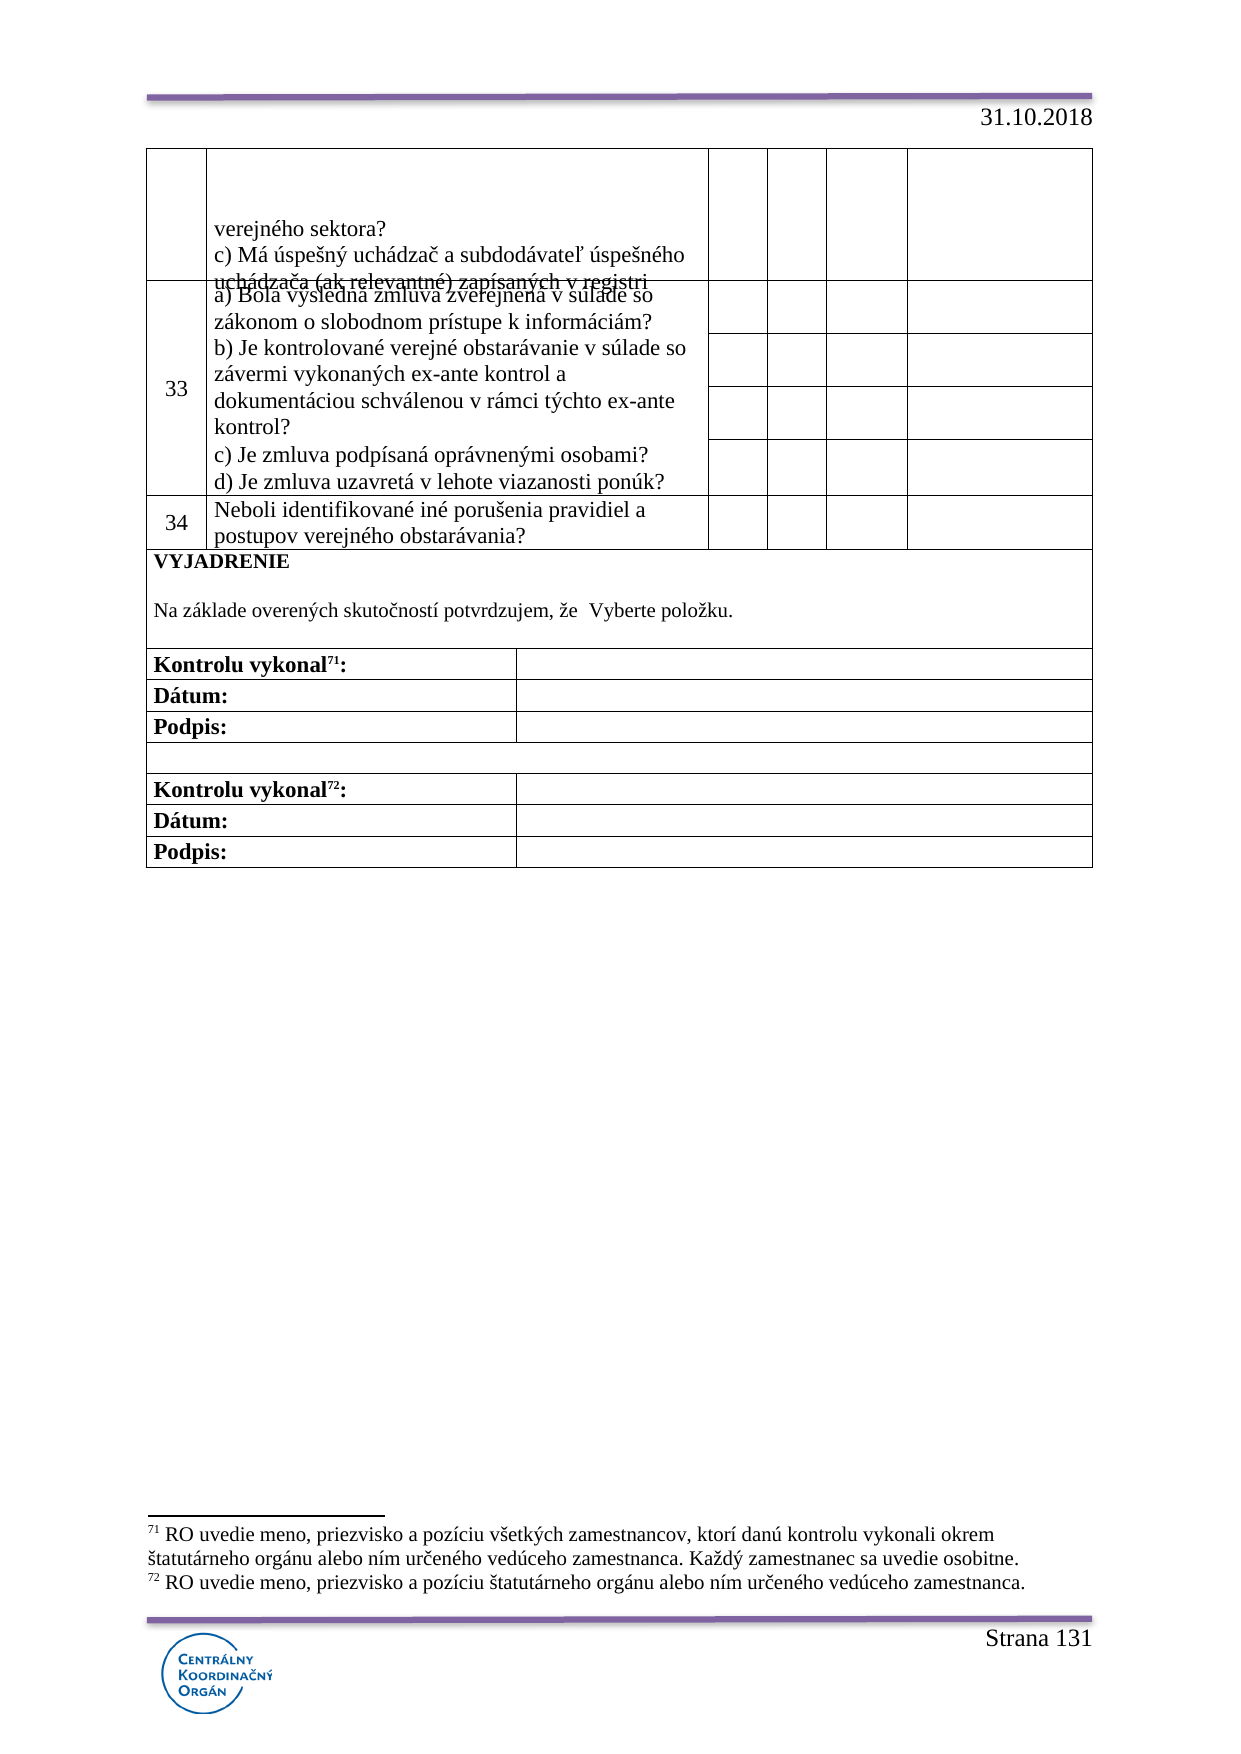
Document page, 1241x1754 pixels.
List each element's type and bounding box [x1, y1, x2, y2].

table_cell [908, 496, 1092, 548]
picture [159, 1631, 272, 1713]
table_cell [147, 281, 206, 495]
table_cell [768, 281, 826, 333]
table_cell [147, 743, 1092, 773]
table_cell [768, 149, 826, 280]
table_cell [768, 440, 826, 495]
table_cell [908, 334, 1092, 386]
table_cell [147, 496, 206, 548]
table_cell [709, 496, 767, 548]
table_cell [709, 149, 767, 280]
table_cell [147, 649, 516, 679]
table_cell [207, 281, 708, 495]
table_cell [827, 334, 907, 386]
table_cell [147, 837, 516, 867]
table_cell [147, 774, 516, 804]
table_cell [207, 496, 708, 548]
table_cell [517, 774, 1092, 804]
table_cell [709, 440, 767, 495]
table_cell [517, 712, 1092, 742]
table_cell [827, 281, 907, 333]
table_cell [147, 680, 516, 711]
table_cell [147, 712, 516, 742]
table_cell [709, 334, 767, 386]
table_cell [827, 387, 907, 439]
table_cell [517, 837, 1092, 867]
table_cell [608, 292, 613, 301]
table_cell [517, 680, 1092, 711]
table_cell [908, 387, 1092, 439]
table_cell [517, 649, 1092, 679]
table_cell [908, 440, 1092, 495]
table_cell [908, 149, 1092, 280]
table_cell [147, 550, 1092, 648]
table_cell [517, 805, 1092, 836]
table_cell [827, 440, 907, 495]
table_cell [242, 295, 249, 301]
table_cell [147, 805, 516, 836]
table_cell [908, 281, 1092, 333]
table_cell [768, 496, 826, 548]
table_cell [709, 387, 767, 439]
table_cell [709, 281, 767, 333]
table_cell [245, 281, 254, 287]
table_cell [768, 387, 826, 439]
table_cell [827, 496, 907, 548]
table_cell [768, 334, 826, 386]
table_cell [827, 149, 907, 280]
